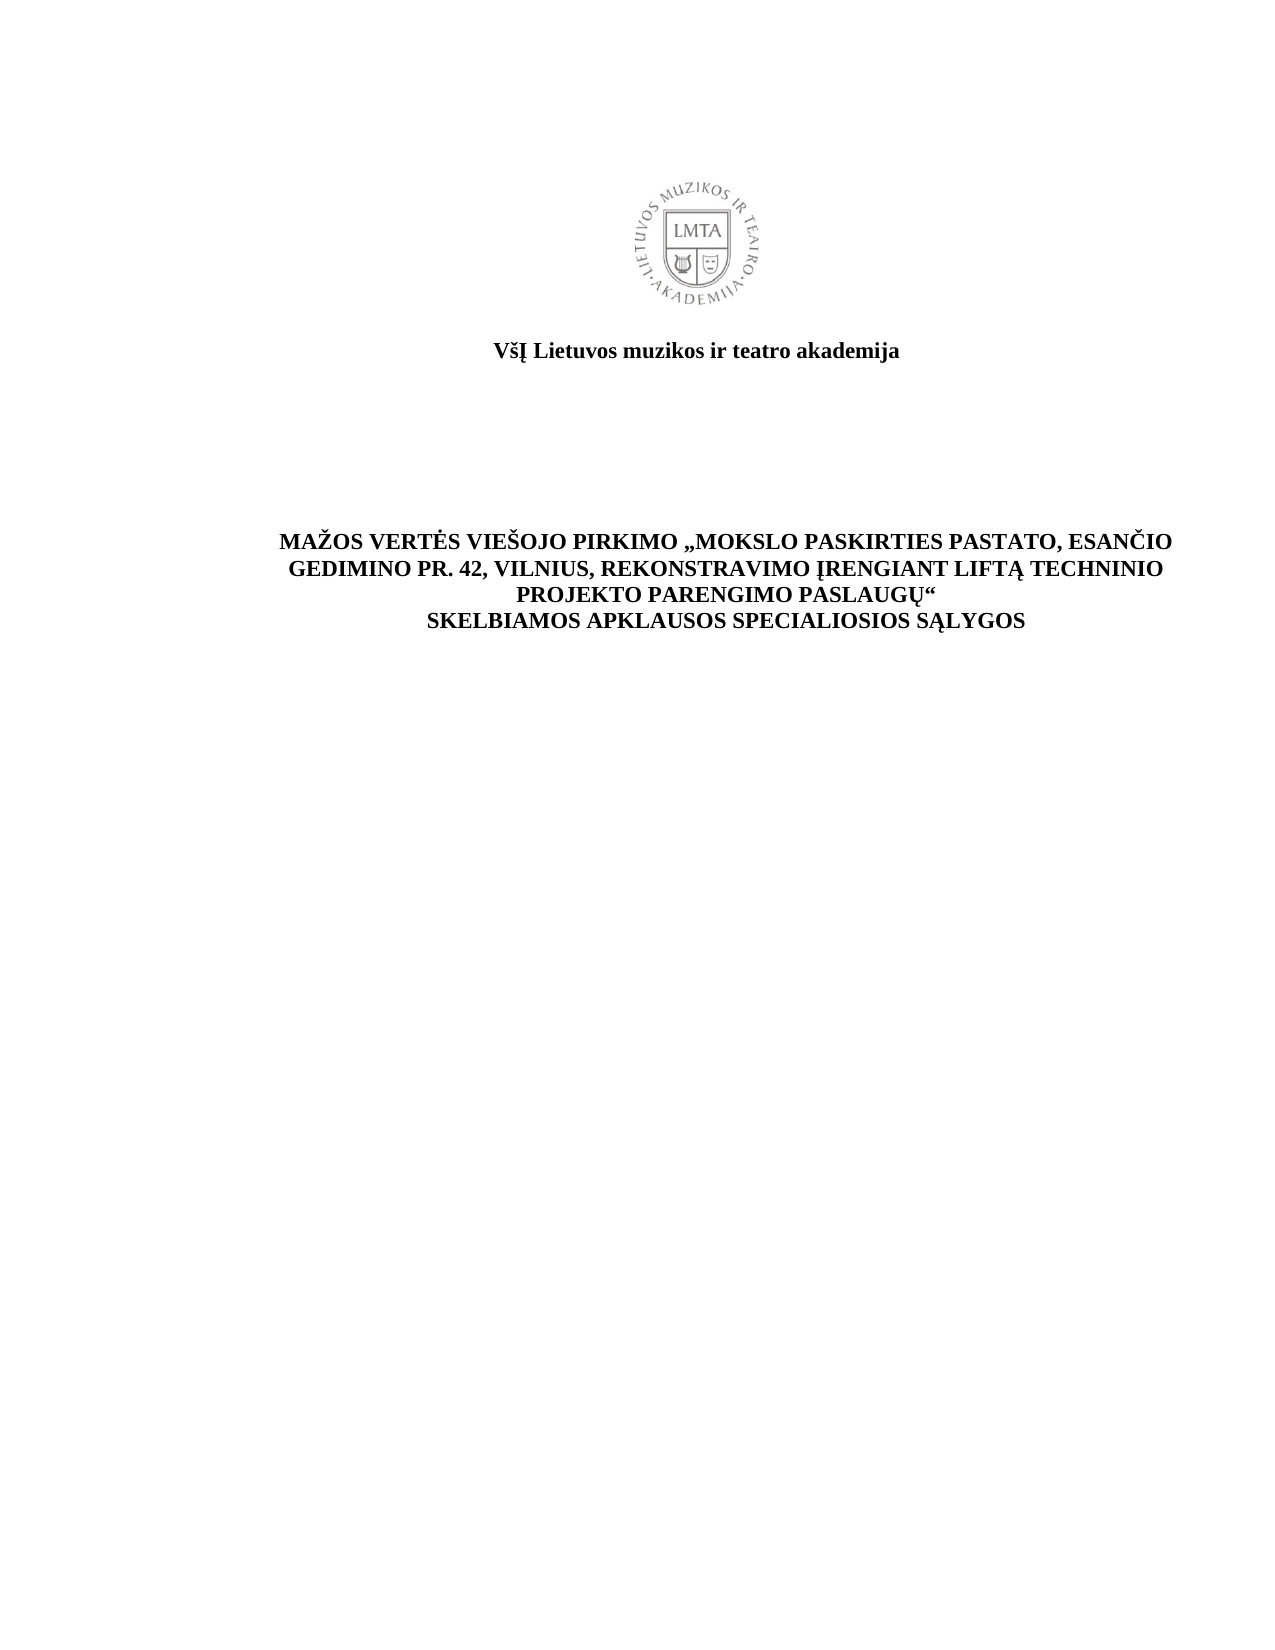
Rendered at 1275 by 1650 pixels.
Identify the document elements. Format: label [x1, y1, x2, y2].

picture [634, 174, 759, 310]
